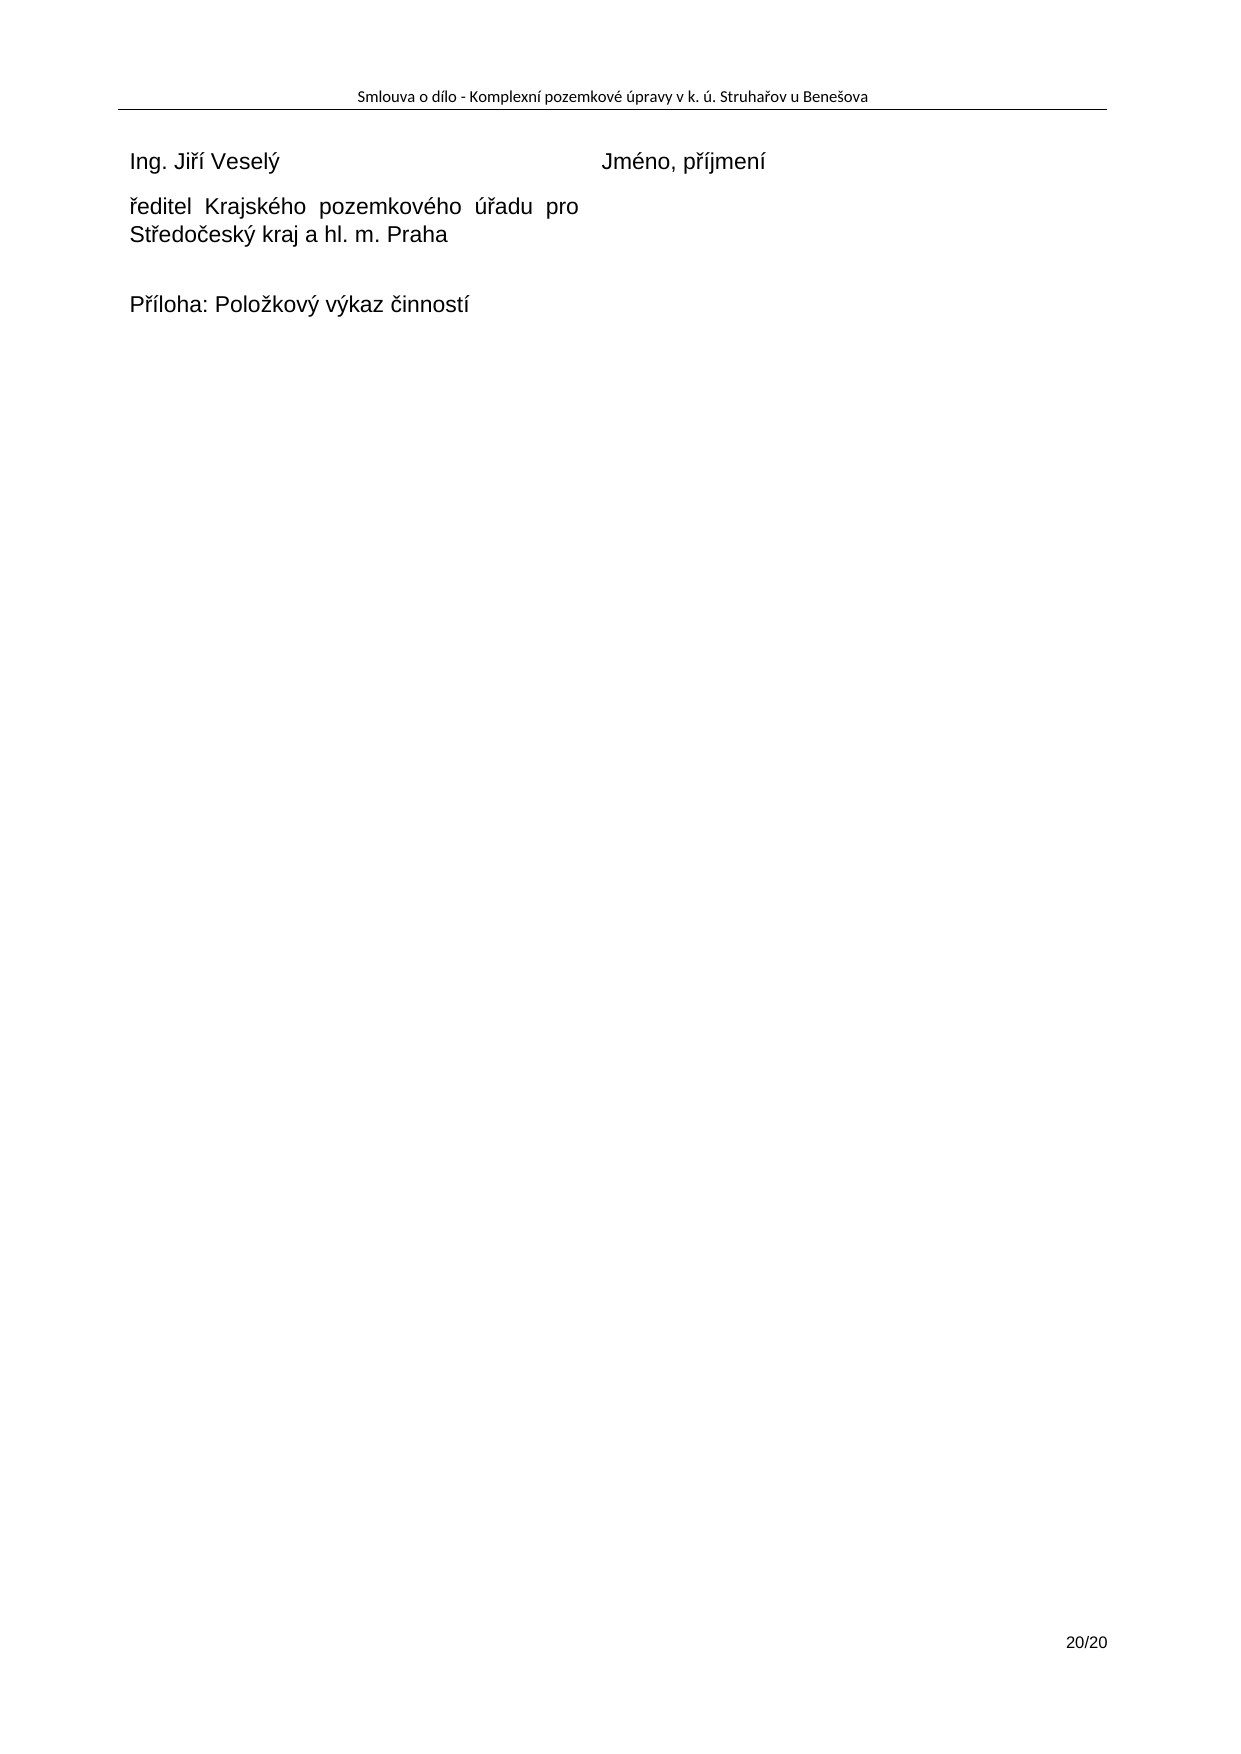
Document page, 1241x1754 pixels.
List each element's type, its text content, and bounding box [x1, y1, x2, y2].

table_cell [118, 148, 590, 266]
table_cell Příloha: Položkový výkaz činností [118, 266, 1062, 336]
table_cell Jméno, příjmení [590, 148, 1062, 266]
